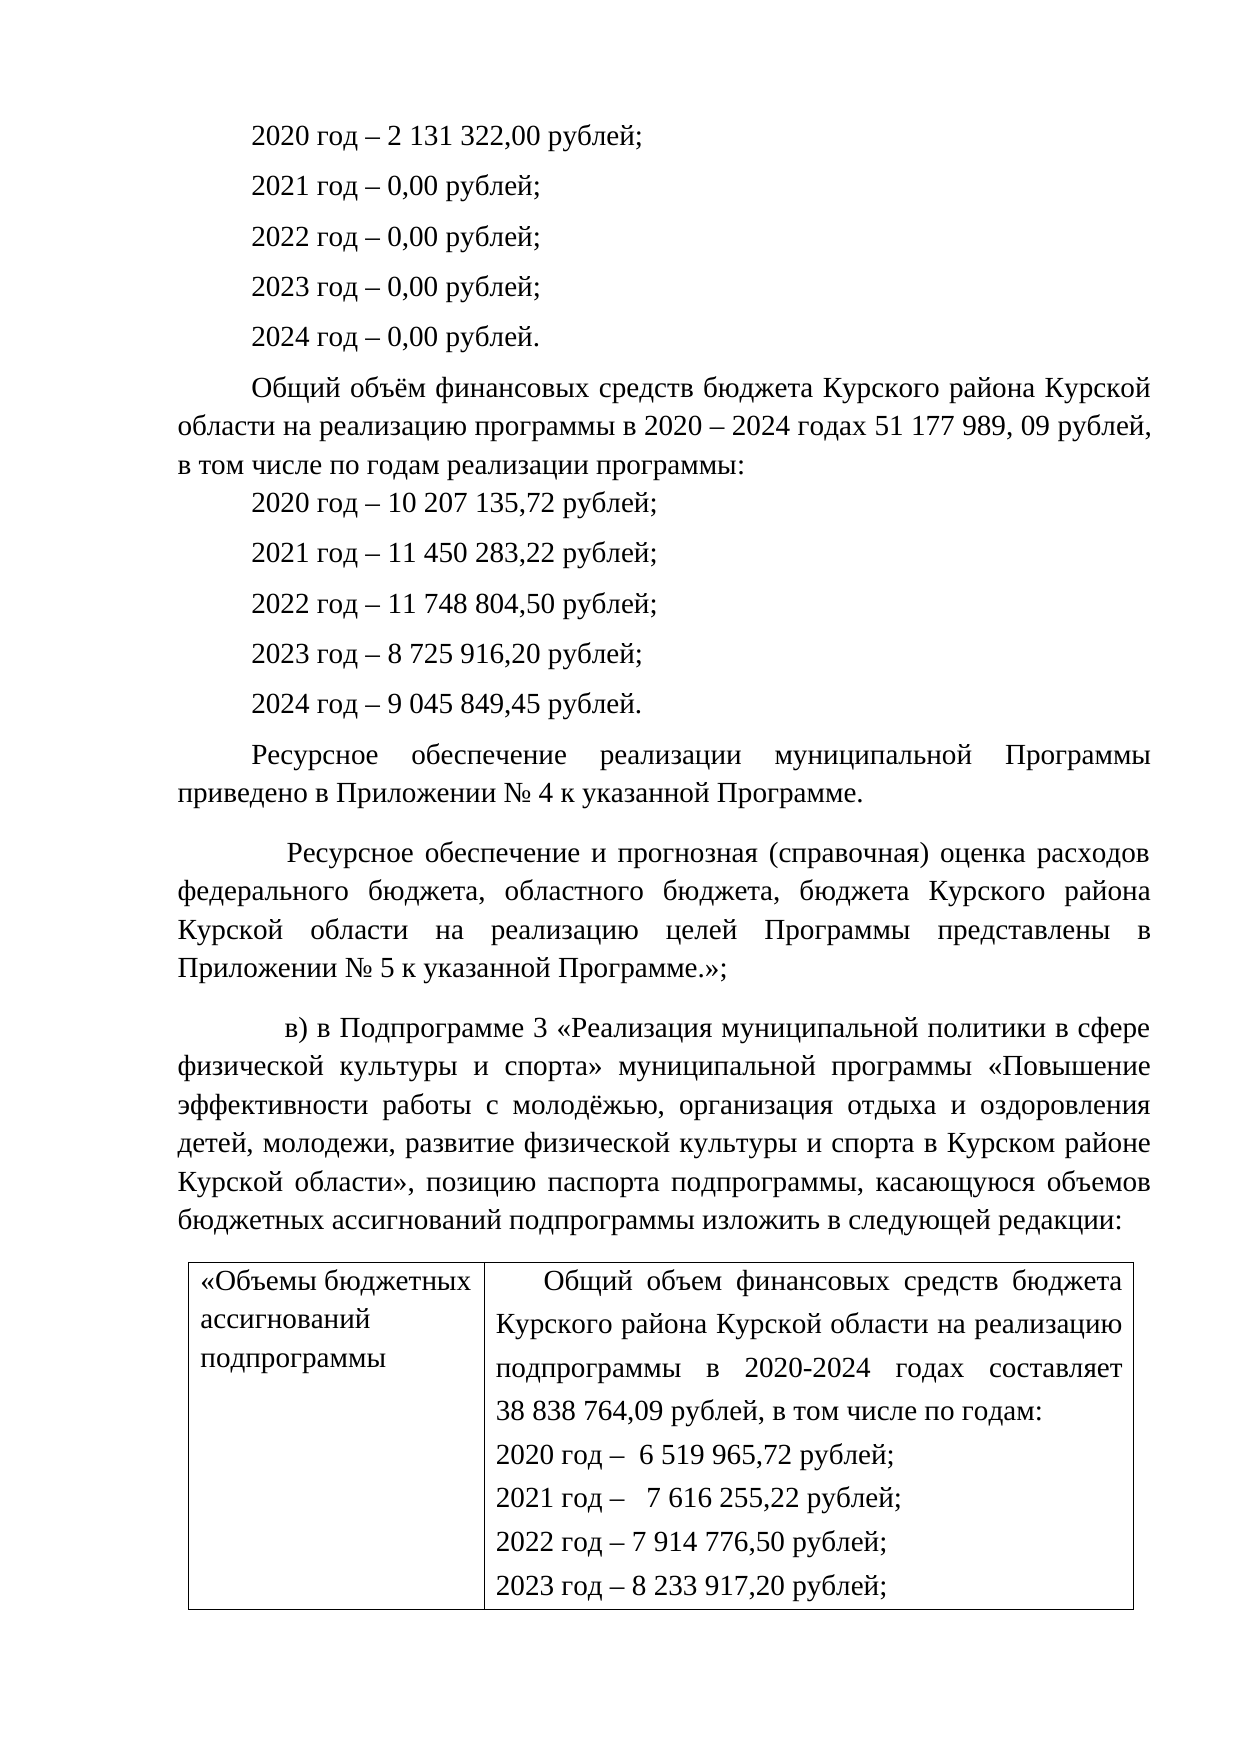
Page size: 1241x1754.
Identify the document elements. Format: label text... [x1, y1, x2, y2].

text Ресурсное обеспечение реализации муниципальной Программы приведено в Приложении № 4 к указанной Программе. [177, 737, 1152, 809]
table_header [485, 1263, 1133, 1609]
text 2023 год – 8 725 916,20 рублей; [177, 636, 1152, 670]
text 2022 год – 0,00 рублей; [177, 219, 1152, 252]
text в) в Подпрограмме 3 «Реализация муниципальной политики в сфере физической культуры и спорта» муниципальной программы «Повышение эффективности работы с молодёжью, организация отдыха и оздоровления детей, молодежи, развитие физической культуры и спорта в Курском районе Курской области», позицию паспорта подпрограммы, касающуюся объемов бюджетных ассигнований подпрограммы изложить в следующей редакции: [177, 1010, 1152, 1236]
text 2021 год – 0,00 рублей; [177, 168, 1152, 202]
text Ресурсное обеспечение и прогнозная (справочная) оценка расходов федерального бюджета, областного бюджета, бюджета Курского района Курской области на реализацию целей Программы представлены в Приложении № 5 к указанной Программе.»; [177, 835, 1152, 984]
text 2024 год – 9 045 849,45 рублей. [177, 687, 1152, 720]
text 2024 год – 0,00 рублей. [177, 319, 1152, 353]
text Общий объём финансовых средств бюджета Курского района Курской области на реализацию программы в 2020 – 2024 годах 51 177 989, 09 рублей, в том числе по годам реализации программы: [177, 370, 1152, 480]
text 2022 год – 11 748 804,50 рублей; [177, 586, 1152, 619]
text 2020 год – 10 207 135,72 рублей; [177, 485, 1152, 519]
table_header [189, 1263, 484, 1609]
text 2023 год – 0,00 рублей; [177, 269, 1152, 303]
text 2020 год – 2 131 322,00 рублей; [177, 118, 1152, 152]
text 2021 год – 11 450 283,22 рублей; [177, 536, 1152, 569]
